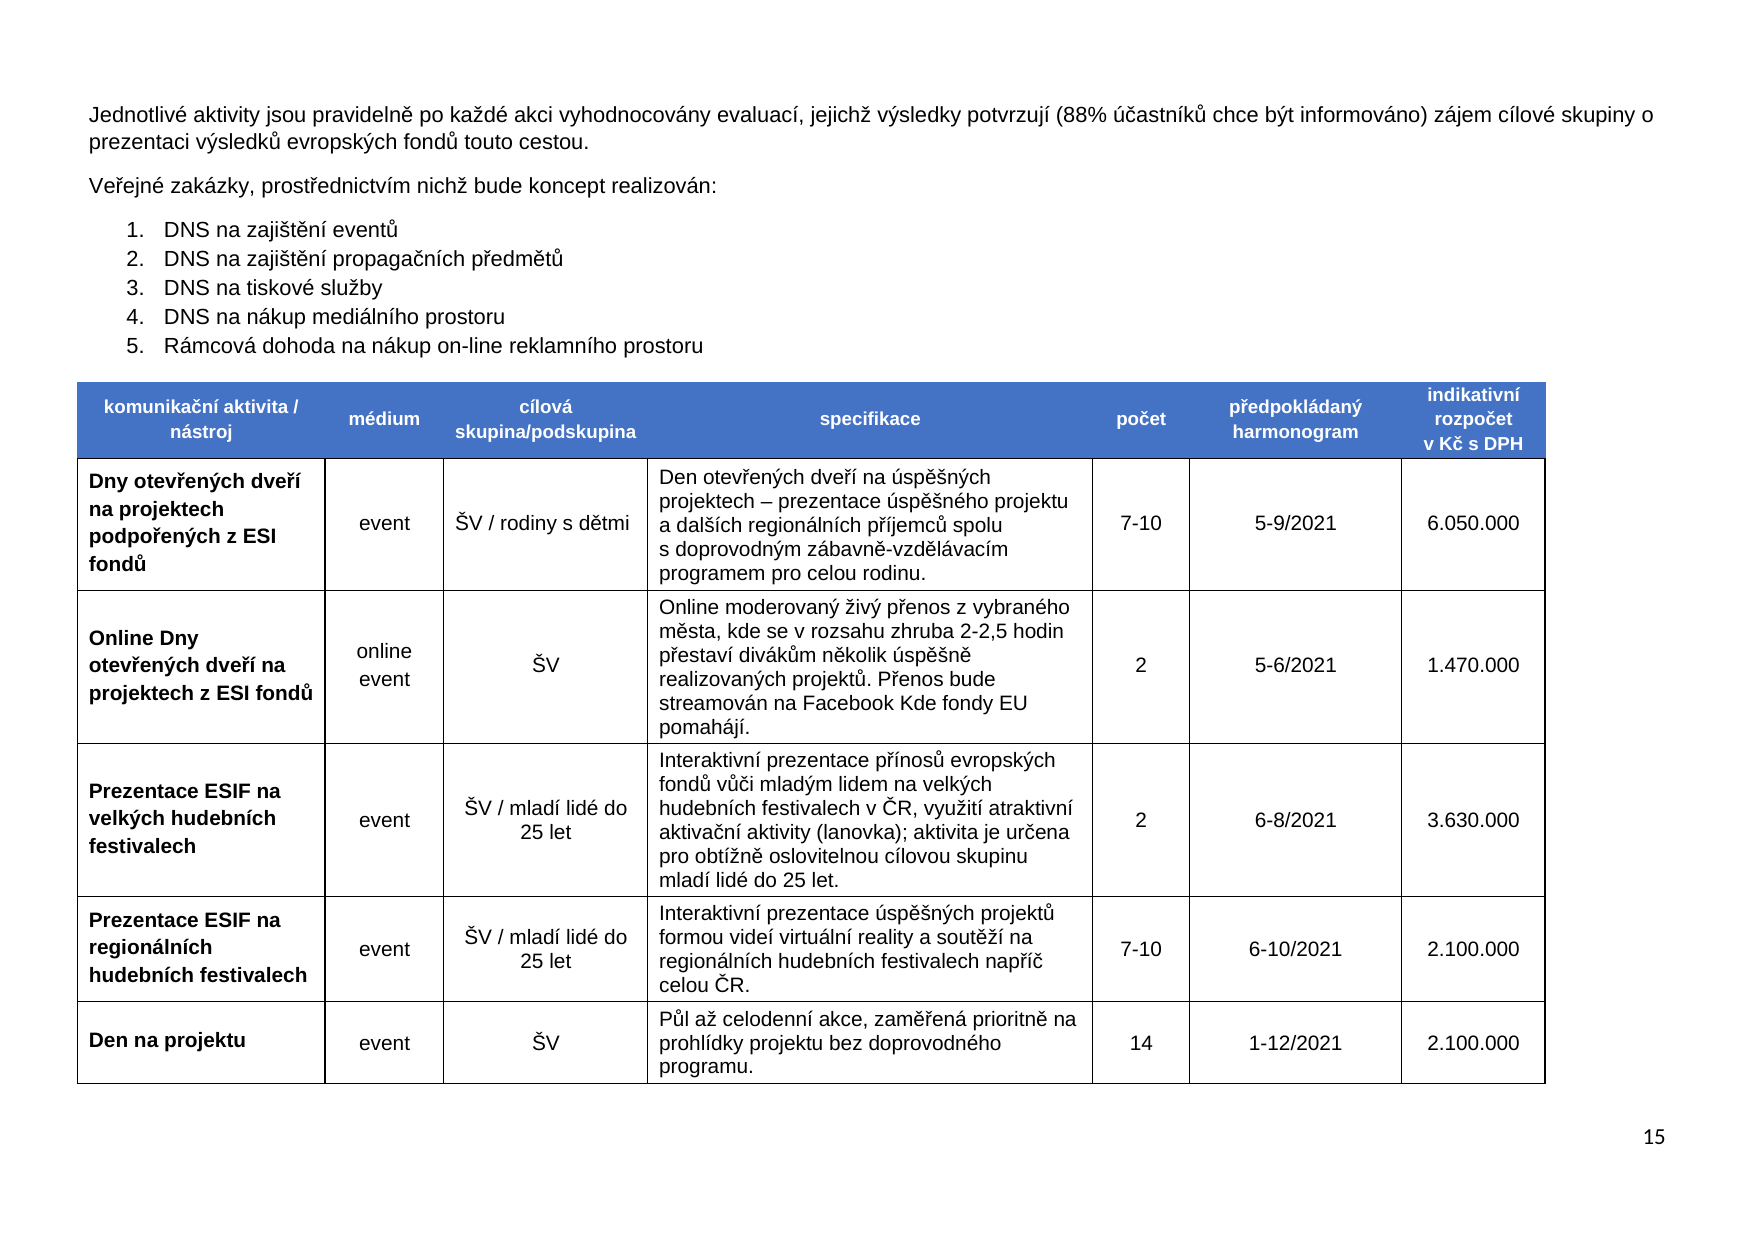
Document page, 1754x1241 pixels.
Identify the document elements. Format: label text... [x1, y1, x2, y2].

table_cell ŠV [444, 1002, 647, 1082]
table_header předpokládaný harmonogram [1190, 383, 1401, 458]
table_cell Prezentace ESIF na regionálních hudebních festivalech [78, 897, 324, 1001]
table_cell Interaktivní prezentace úspěšných projektů formou videí virtuální reality a soutěží na regionálních hudebních festivalech napříč celou ČR. [648, 897, 1092, 1001]
text Veřejné zakázky, prostřednictvím nichž bude koncept realizován: [89, 173, 1665, 198]
table_cell 7-10 [1093, 897, 1189, 1001]
table_cell event [326, 1002, 443, 1082]
table_cell event [326, 459, 443, 590]
table_cell 6.050.000 [1402, 459, 1544, 590]
table_cell 5-9/2021 [1190, 459, 1401, 590]
table_cell 6-10/2021 [1190, 897, 1401, 1001]
table_cell event [326, 897, 443, 1001]
table_cell online event [326, 591, 443, 743]
table_header indikativní rozpočet v Kč s DPH [1402, 383, 1544, 458]
text Jednotlivé aktivity jsou pravidelně po každé akci vyhodnocovány evaluací, jejichž výsledky potvrzují (88% účastníků chce být informováno) zájem cílové skupiny o prezentaci výsledků evropských fondů touto cestou. [89, 102, 1665, 154]
table_cell ŠV / rodiny s dětmi [444, 459, 647, 590]
table_cell Interaktivní prezentace přínosů evropských fondů vůči mladým lidem na velkých hudebních festivalech v ČR, využití atraktivní aktivační aktivity (lanovka); aktivita je určena pro obtížně oslovitelnou cílovou skupinu mladí lidé do 25 let. [648, 744, 1092, 896]
table_cell Online moderovaný živý přenos z vybraného města, kde se v rozsahu zhruba 2-2,5 hodin přestaví divákům několik úspěšně realizovaných projektů. Přenos bude streamován na Facebook Kde fondy EU pomahájí. [648, 591, 1092, 743]
table_cell Den na projektu [78, 1002, 324, 1082]
table_cell ŠV / mladí lidé do 25 let [444, 744, 647, 896]
table_cell ŠV / mladí lidé do 25 let [444, 897, 647, 1001]
table_cell 2.100.000 [1402, 897, 1544, 1001]
table_cell 2.100.000 [1402, 1002, 1544, 1082]
table_header počet [1093, 383, 1189, 458]
list DNS na nákup mediálního prostoru [126, 303, 1665, 329]
table_cell Prezentace ESIF na velkých hudebních festivalech [78, 744, 324, 896]
table_header komunikační aktivita / nástroj [78, 383, 324, 458]
table_cell event [326, 744, 443, 896]
table_header specifikace [648, 383, 1092, 458]
table_cell 7-10 [1093, 459, 1189, 590]
list Rámcová dohoda na nákup on-line reklamního prostoru [126, 332, 1665, 358]
table_cell Dny otevřených dveří na projektech podpořených z ESI fondů [78, 459, 324, 590]
table_cell Online Dny otevřených dveří na projektech z ESI fondů [78, 591, 324, 743]
table_cell 2 [1093, 744, 1189, 896]
table_cell 2 [1093, 591, 1189, 743]
list DNS na zajištění propagačních předmětů [126, 246, 1665, 271]
table_cell ŠV [444, 591, 647, 743]
list DNS na zajištění eventů [126, 217, 1665, 242]
table_cell Půl až celodenní akce, zaměřená prioritně na prohlídky projektu bez doprovodného programu. [648, 1002, 1092, 1082]
table_cell 6-8/2021 [1190, 744, 1401, 896]
table_cell 1-12/2021 [1190, 1002, 1401, 1082]
table_cell 3.630.000 [1402, 744, 1544, 896]
list DNS na tiskové služby [126, 274, 1665, 300]
table_cell 14 [1093, 1002, 1189, 1082]
table_cell 5-6/2021 [1190, 591, 1401, 743]
table_header médium [326, 383, 443, 458]
table_header cílová skupina/podskupina [444, 383, 647, 458]
table_cell Den otevřených dveří na úspěšných projektech – prezentace úspěšného projektu a dalších regionálních příjemců spolu s doprovodným zábavně-vzdělávacím programem pro celou rodinu. [648, 459, 1092, 590]
table_cell 1.470.000 [1402, 591, 1544, 743]
